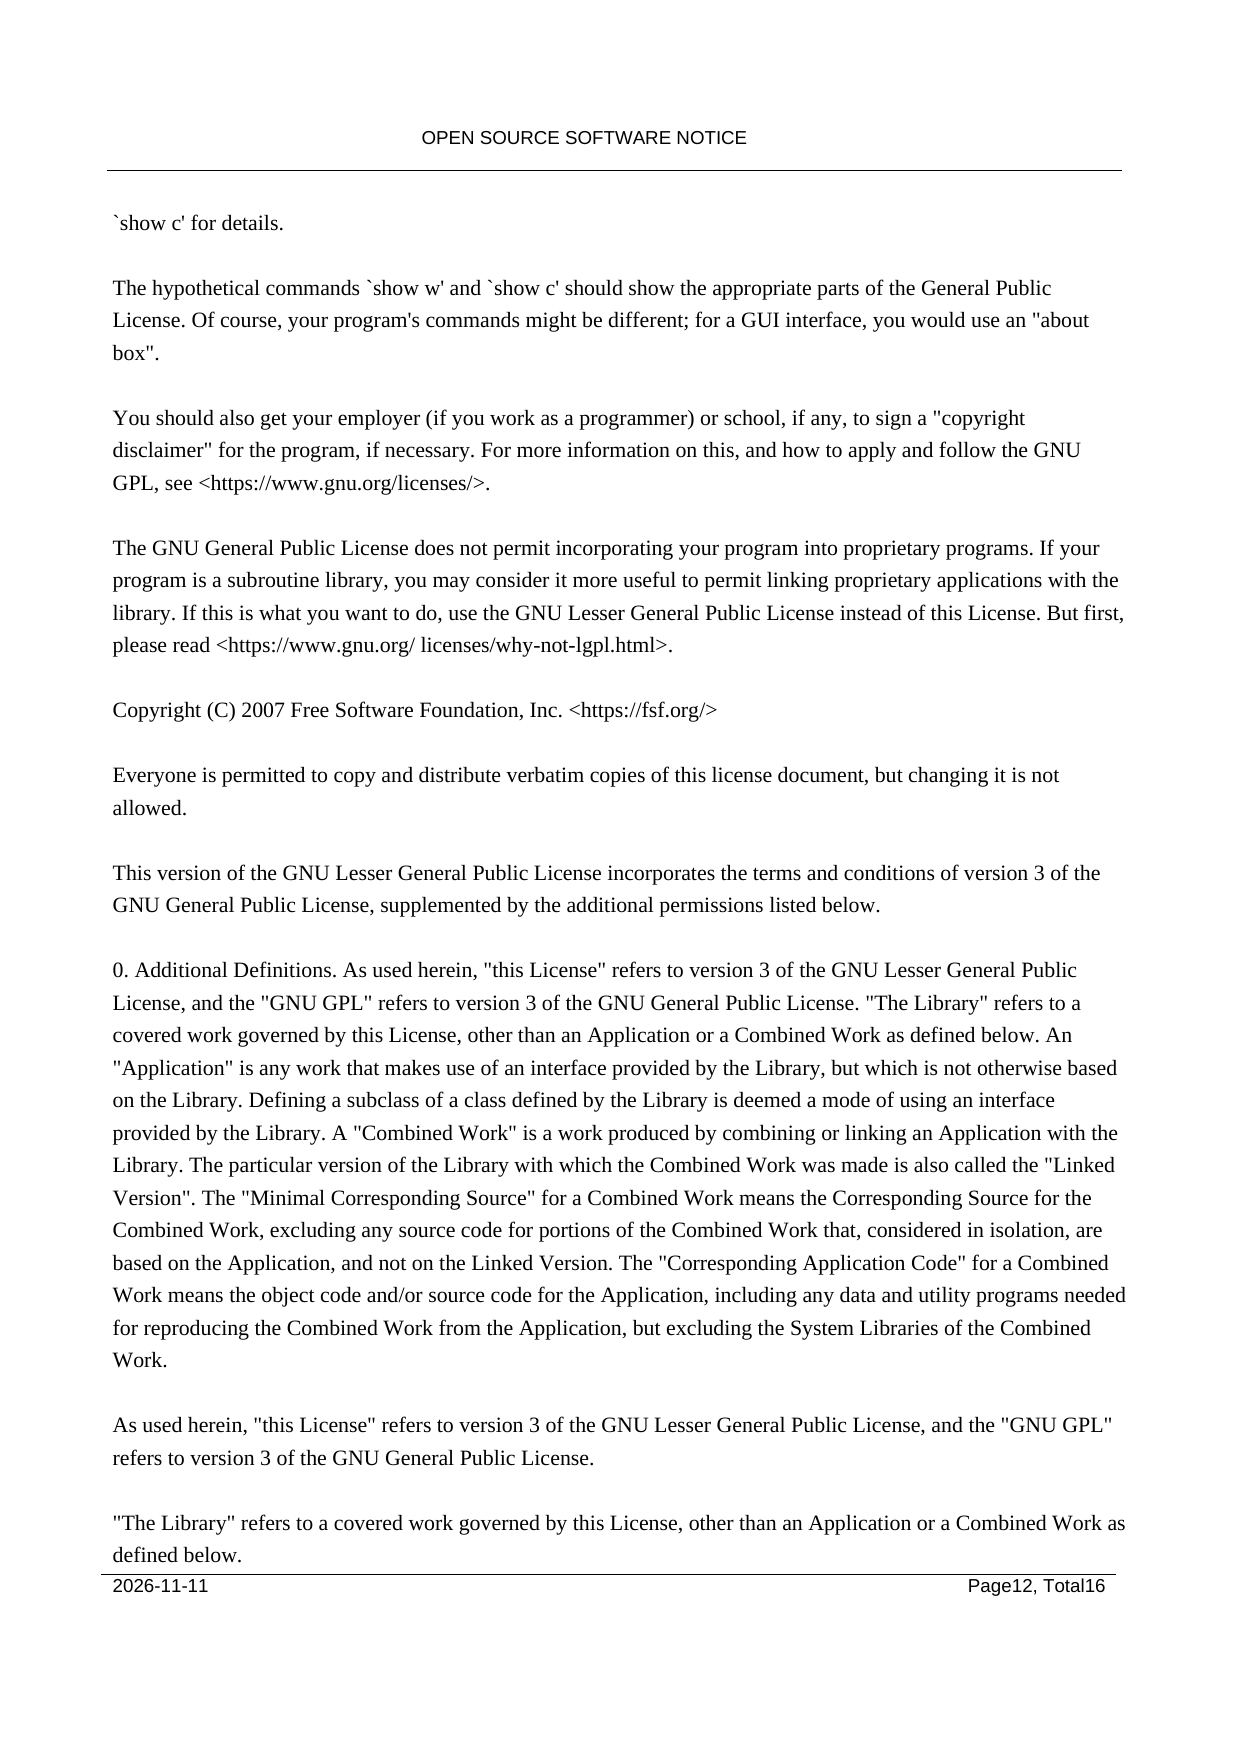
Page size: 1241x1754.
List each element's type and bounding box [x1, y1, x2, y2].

text [112, 206, 1128, 1571]
